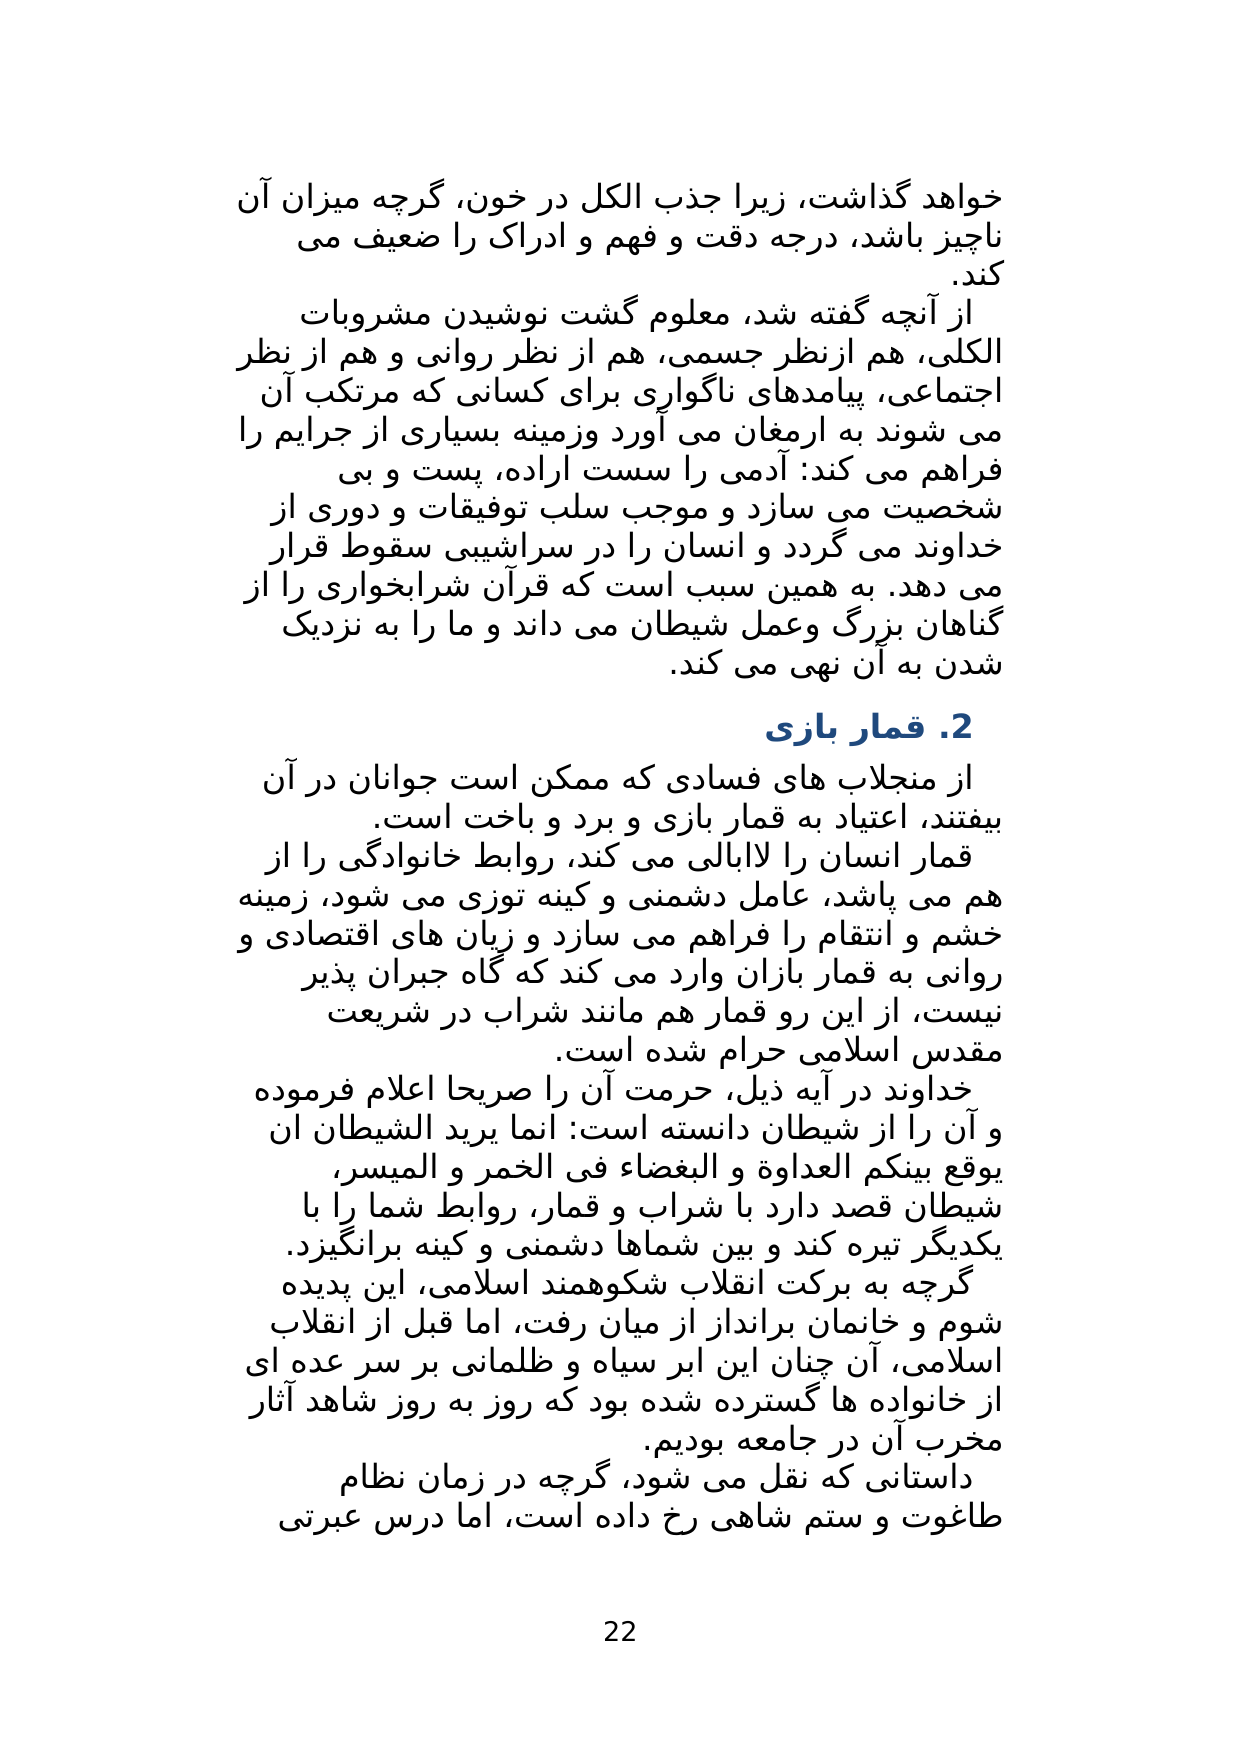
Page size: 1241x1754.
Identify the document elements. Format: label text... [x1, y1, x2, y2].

text از منجلاب های فسادی که ممکن است جوانان در آن بیفتند، اعتیاد به قمار بازی و برد و باخت است. [236, 759, 1004, 836]
subtitle 2. قمار بازی [236, 707, 1004, 746]
text از آنچه گفته شد، معلوم گشت نوشیدن مشروبات الکلی، هم ازنظر جسمی، هم از نظر روانی و هم از نظر اجتماعی، پیامدهای ناگواری برای کسانی که مرتکب آن می شوند به ارمغان می آورد وزمینه بسیاری از جرایم را فراهم می کند: آدمی را سست اراده، پست و بی شخصیت می سازد و موجب سلب توفیقات و دوری از خداوند می گردد و انسان را در سراشیبی سقوط قرار می دهد. به همین سبب است که قرآن شرابخواری را از گناهان بزرگ وعمل شیطان می داند و ما را به نزدیک شدن به آن نهی می کند. [236, 294, 1004, 682]
text گرچه به برکت انقلاب شکوهمند اسلامی، این پدیده شوم و خانمان برانداز از میان رفت، اما قبل از انقلاب اسلامی، آن چنان این ابر سیاه و ظلمانی بر سر عده ای از خانواده ها گسترده شده بود که روز به روز شاهد آثار مخرب آن در جامعه بودیم. [236, 1264, 1004, 1458]
text خداوند در آیه ذیل، حرمت آن را صریحا اعلام فرموده و آن را از شیطان دانسته است: انما یرید الشیطان ان یوقع بینکم العداوة و البغضاء فی الخمر و المیسر، شیطان قصد دارد با شراب و قمار، روابط شما را با یکدیگر تیره کند و بین شماها دشمنی و کینه برانگیزد. [236, 1069, 1004, 1264]
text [236, 1458, 1004, 1536]
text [236, 177, 1004, 294]
text قمار انسان را لاابالی می کند، روابط خانوادگی را از هم می پاشد، عامل دشمنی و کینه توزی می شود، زمینه خشم و انتقام را فراهم می سازد و زیان های اقتصادی و روانی به قمار بازان وارد می کند که گاه جبران پذیر نیست، از این رو قمار هم مانند شراب در شریعت مقدس اسلامی حرام شده است. [236, 836, 1004, 1069]
